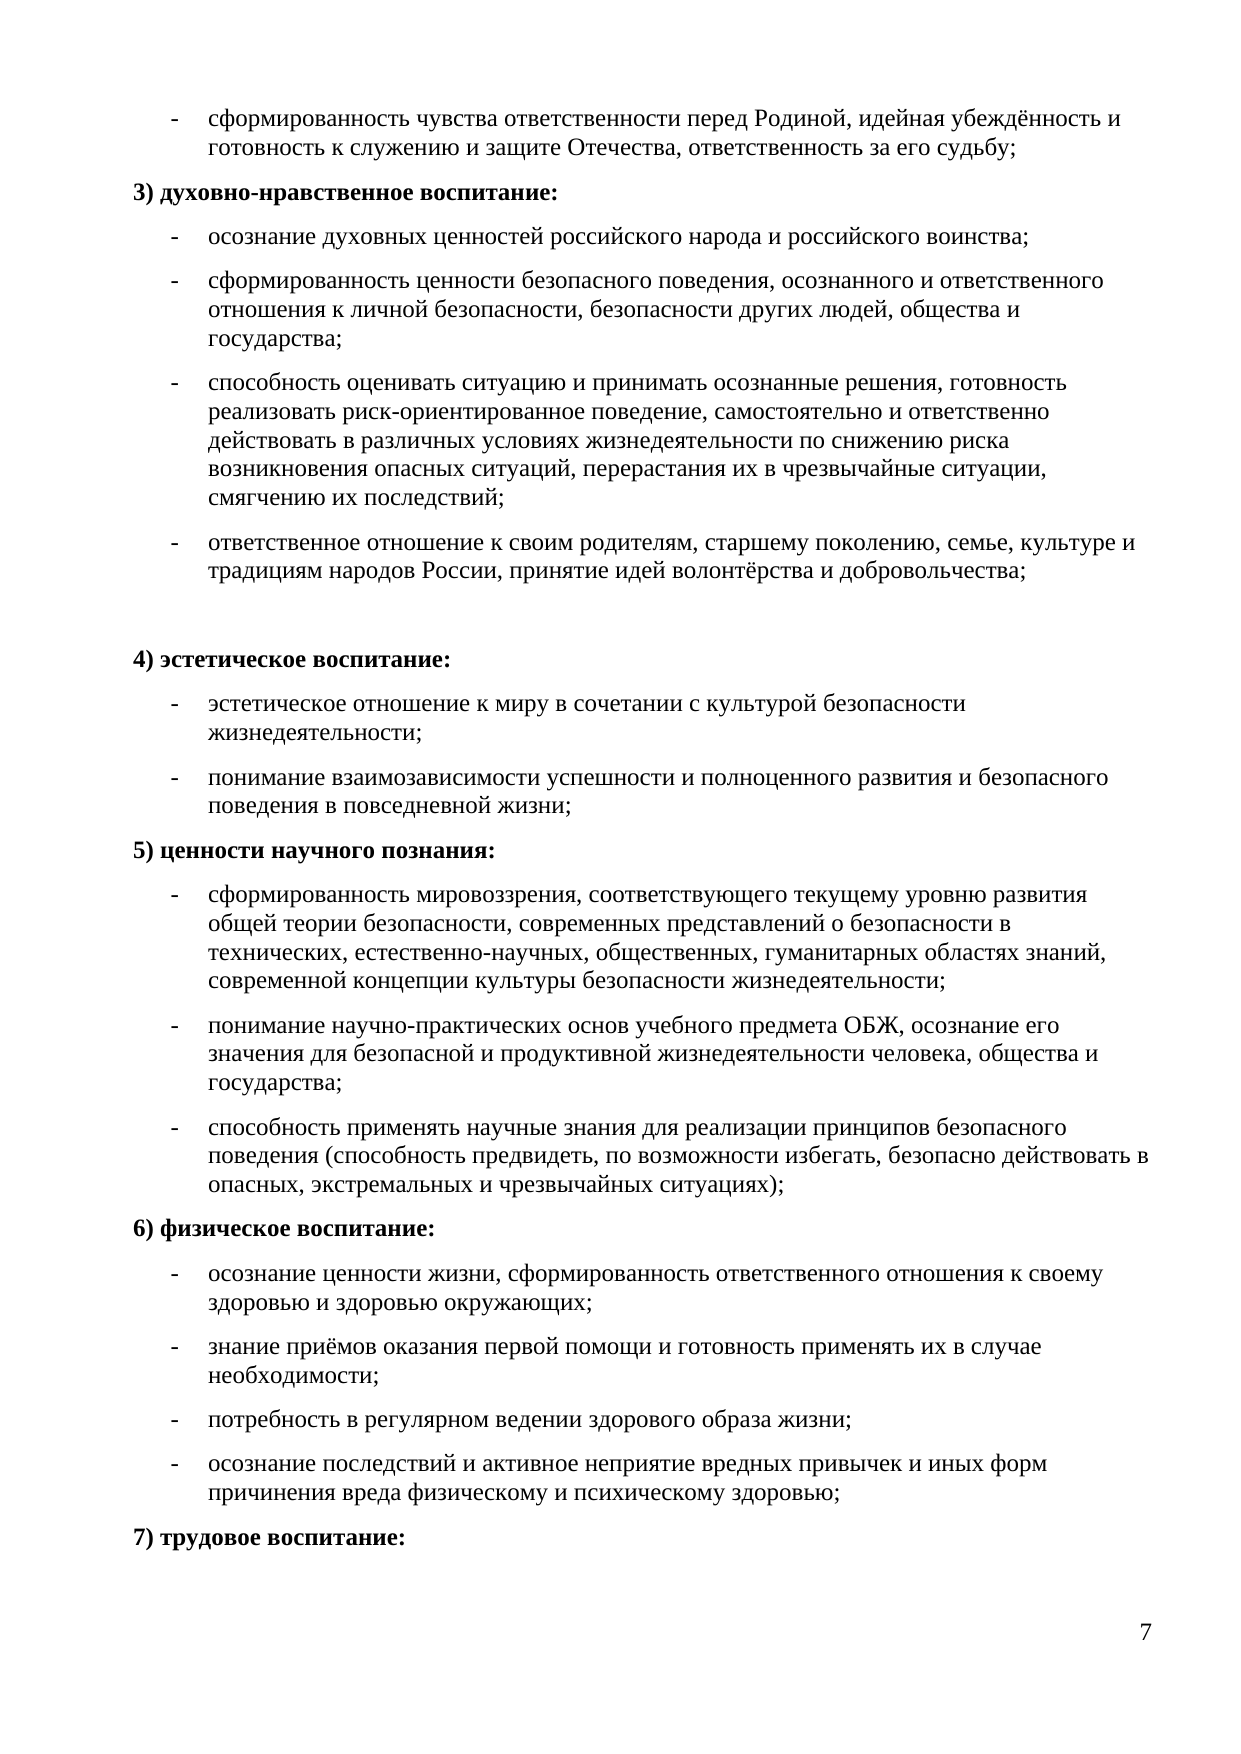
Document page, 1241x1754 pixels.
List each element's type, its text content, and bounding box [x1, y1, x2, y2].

list ответственное отношение к своим родителям, старшему поколению, семье, культуре и традициям народов России, принятие идей волонтёрства и добровольчества; [170, 527, 1152, 584]
text 7) трудовое воспитание: [133, 1522, 1152, 1550]
list эстетическое отношение к миру в сочетании с культурой безопасности жизнедеятельности; [170, 688, 1152, 746]
list понимание научно-практических основ учебного предмета ОБЖ, осознание его значения для безопасной и продуктивной жизнедеятельности человека, общества и государства; [170, 1010, 1152, 1096]
list осознание ценности жизни, сформированность ответственного отношения к своему здоровью и здоровью окружающих; [170, 1258, 1152, 1315]
list способность применять научные знания для реализации принципов безопасного поведения (способность предвидеть, по возможности избегать, безопасно действовать в опасных, экстремальных и чрезвычайных ситуациях); [170, 1112, 1152, 1198]
text 4) эстетическое воспитание: [133, 644, 1152, 673]
list сформированность ценности безопасного поведения, осознанного и ответственного отношения к личной безопасности, безопасности других людей, общества и государства; [170, 265, 1152, 352]
list понимание взаимозависимости успешности и полноценного развития и безопасного поведения в повседневной жизни; [170, 762, 1152, 819]
list способность оценивать ситуацию и принимать осознанные решения, готовность реализовать риск-ориентированное поведение, самостоятельно и ответственно действовать в различных условиях жизнедеятельности по снижению риска возникновения опасных ситуаций, перерастания их в чрезвычайные ситуации, смягчению их последствий; [170, 367, 1152, 511]
text 5) ценности научного познания: [133, 835, 1152, 863]
list осознание последствий и активное неприятие вредных привычек и иных форм причинения вреда физическому и психическому здоровью; [170, 1448, 1152, 1506]
list сформированность чувства ответственности перед Родиной, идейная убеждённость и готовность к служению и защите Отечества, ответственность за его судьбу; [170, 103, 1152, 161]
list знание приёмов оказания первой помощи и готовность применять их в случае необходимости; [170, 1331, 1152, 1388]
list осознание духовных ценностей российского народа и российского воинства; [170, 221, 1152, 250]
text 6) физическое воспитание: [133, 1213, 1152, 1242]
list потребность в регулярном ведении здорового образа жизни; [170, 1404, 1152, 1433]
text 3) духовно-нравственное воспитание: [133, 177, 1152, 205]
list сформированность мировоззрения, соответствующего текущему уровню развития общей теории безопасности, современных представлений о безопасности в технических, естественно-научных, общественных, гуманитарных областях знаний, современной концепции культуры безопасности жизнедеятельности; [170, 879, 1152, 994]
